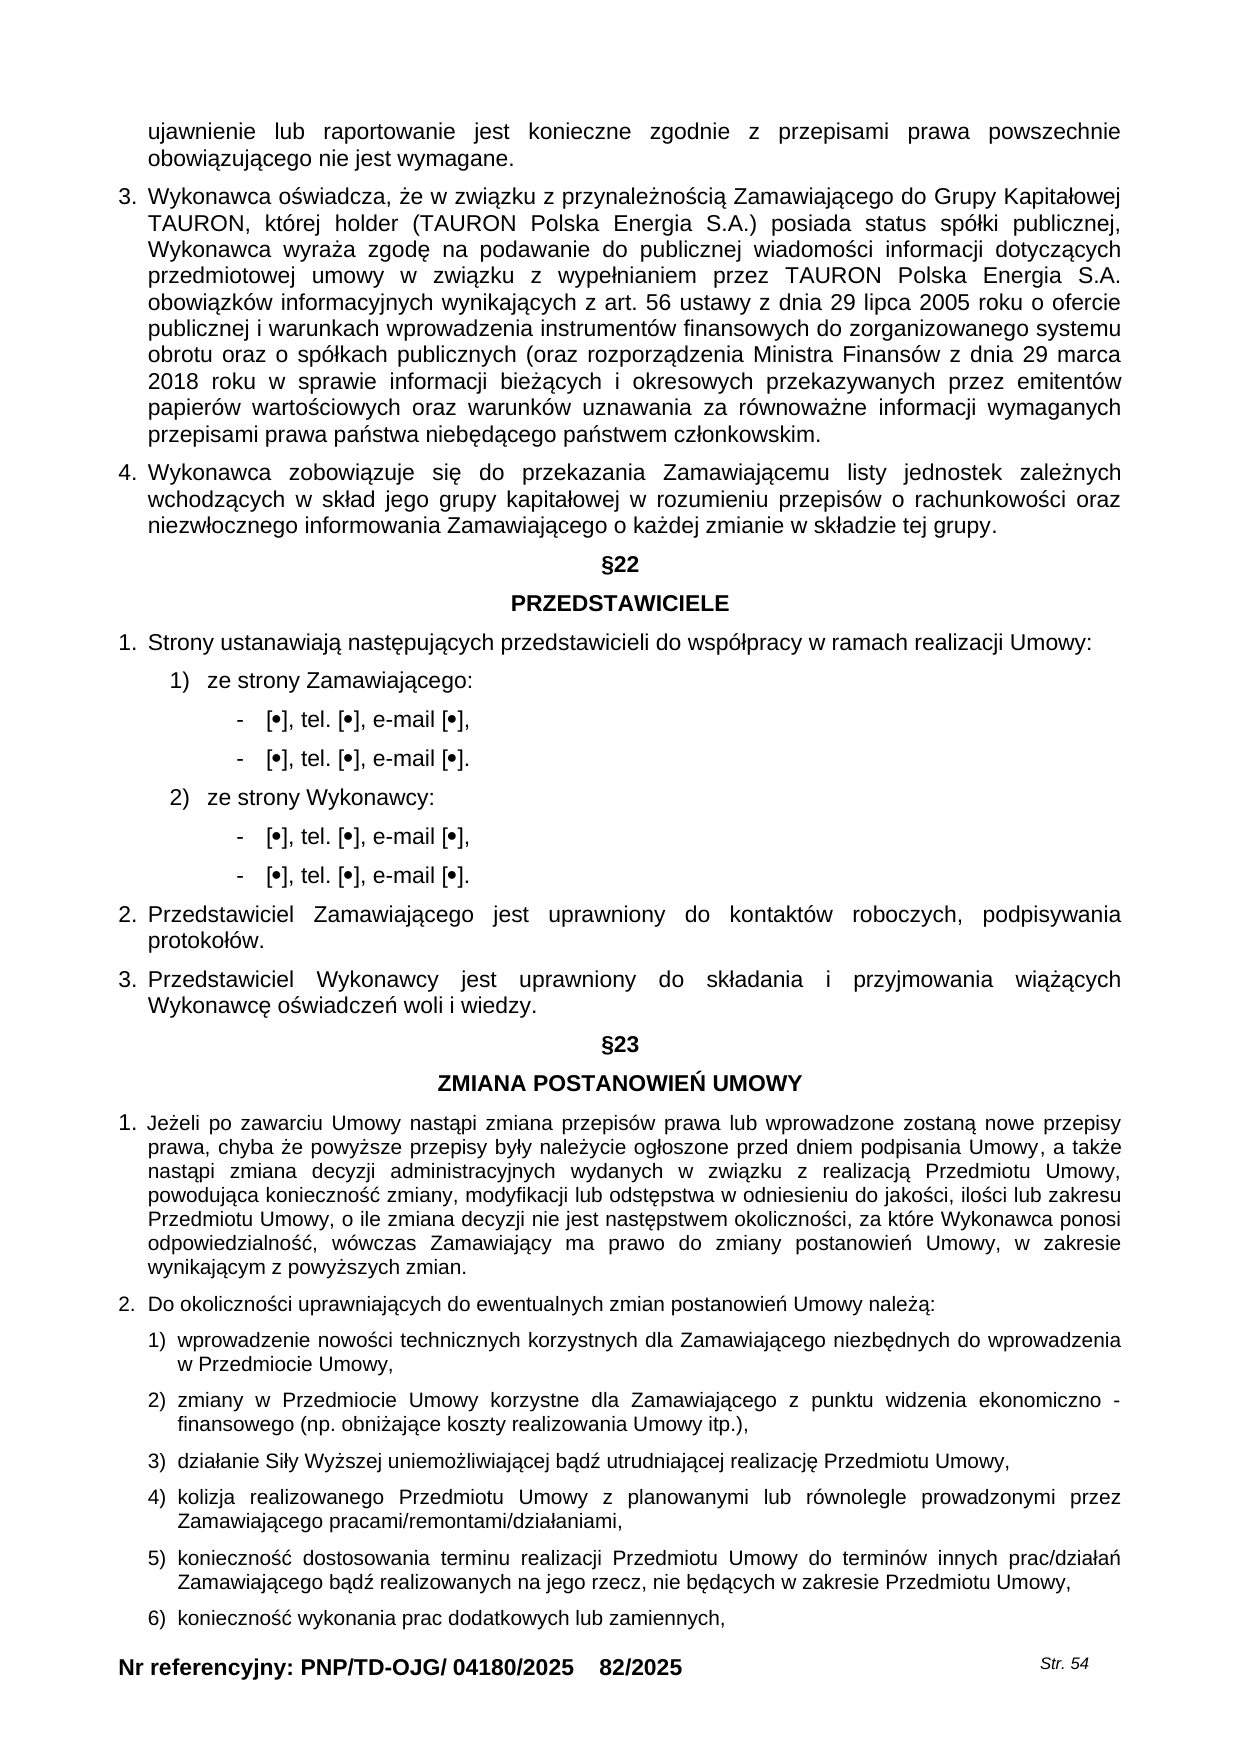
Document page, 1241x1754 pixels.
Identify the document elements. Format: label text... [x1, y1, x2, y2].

list [], tel. [], e-mail [], [236, 823, 1122, 849]
list ZMIANA POSTANOWIEŃ UMOWY [118, 1070, 1122, 1096]
list §23 [118, 1031, 1122, 1057]
list PRZEDSTAWICIELE [118, 590, 1122, 616]
text 1. Jeżeli po zawarciu Umowy nastąpi zmiana przepisów prawa lub wprowadzone zostaną nowe przepisy prawa, chyba że powyższe przepisy były należycie ogłoszone przed dniem podpisania Umowy, a także nastąpi zmiana decyzji administracyjnych wydanych w związku z realizacją Przedmiotu Umowy, powodująca konieczność zmiany, modyfikacji lub odstępstwa w odniesieniu do jakości, ilości lub zakresu Przedmiotu Umowy, o ile zmiana decyzji nie jest następstwem okoliczności, za które Wykonawca ponosi odpowiedzialność, wówczas Zamawiający ma prawo do zmiany postanowień Umowy, w zakresie wynikającym z powyższych zmian. [118, 1109, 1122, 1279]
list ze strony Wykonawcy: [169, 784, 1122, 810]
list Do okoliczności uprawniających do ewentualnych zmian postanowień Umowy należą: [118, 1291, 1122, 1315]
list kolizja realizowanego Przedmiotu Umowy z planowanymi lub równolegle prowadzonymi przez Zamawiającego pracami/remontami/działaniami, [148, 1485, 1122, 1533]
list Strony ustanawiają następujących przedstawicieli do współpracy w ramach realizacji Umowy: [118, 629, 1122, 655]
list zmiany w Przedmiocie Umowy korzystne dla Zamawiającego z punktu widzenia ekonomiczno - finansowego (np. obniżające koszty realizowania Umowy itp.), [148, 1388, 1122, 1436]
list Wykonawca oświadcza, że w związku z przynależnością Zamawiającego do Grupy Kapitałowej TAURON, której holder (TAURON Polska Energia S.A.) posiada status spółki publicznej, Wykonawca wyraża zgodę na podawanie do publicznej wiadomości informacji dotyczących przedmiotowej umowy w związku z wypełnianiem przez TAURON Polska Energia S.A. obowiązków informacyjnych wynikających z art. 56 ustawy z dnia 29 lipca 2005 roku o ofercie publicznej i warunkach wprowadzenia instrumentów finansowych do zorganizowanego systemu obrotu oraz o spółkach publicznych (oraz rozporządzenia Ministra Finansów z dnia 29 marca 2018 roku w sprawie informacji bieżących i okresowych przekazywanych przez emitentów papierów wartościowych oraz warunków uznawania za równoważne informacji wymaganych przepisami prawa państwa niebędącego państwem członkowskim. [118, 183, 1122, 447]
list konieczność wykonania prac dodatkowych lub zamiennych, [148, 1606, 1122, 1630]
list działanie Siły Wyższej uniemożliwiającej bądź utrudniającej realizację Przedmiotu Umowy, [148, 1449, 1122, 1473]
list [], tel. [], e-mail []. [236, 862, 1122, 888]
list ze strony Zamawiającego: [169, 667, 1122, 694]
list Przedstawiciel Zamawiającego jest uprawniony do kontaktów roboczych, podpisywania protokołów. [118, 901, 1122, 953]
list wprowadzenie nowości technicznych korzystnych dla Zamawiającego niezbędnych do wprowadzenia w Przedmiocie Umowy, [148, 1328, 1122, 1376]
list Wykonawca zobowiązuje się do przekazania Zamawiającemu listy jednostek zależnych wchodzących w skład jego grupy kapitałowej w rozumieniu przepisów o rachunkowości oraz niezwłocznego informowania Zamawiającego o każdej zmianie w składzie tej grupy. [118, 459, 1122, 538]
list [], tel. [], e-mail []. [236, 745, 1122, 772]
list konieczność dostosowania terminu realizacji Przedmiotu Umowy do terminów innych prac/działań Zamawiającego bądź realizowanych na jego rzecz, nie będących w zakresie Przedmiotu Umowy, [148, 1546, 1122, 1593]
list Przedstawiciel Wykonawcy jest uprawniony do składania i przyjmowania wiążących Wykonawcę oświadczeń woli i wiedzy. [118, 966, 1122, 1018]
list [118, 118, 1122, 171]
list [], tel. [], e-mail [], [236, 706, 1122, 733]
list §22 [118, 551, 1122, 577]
